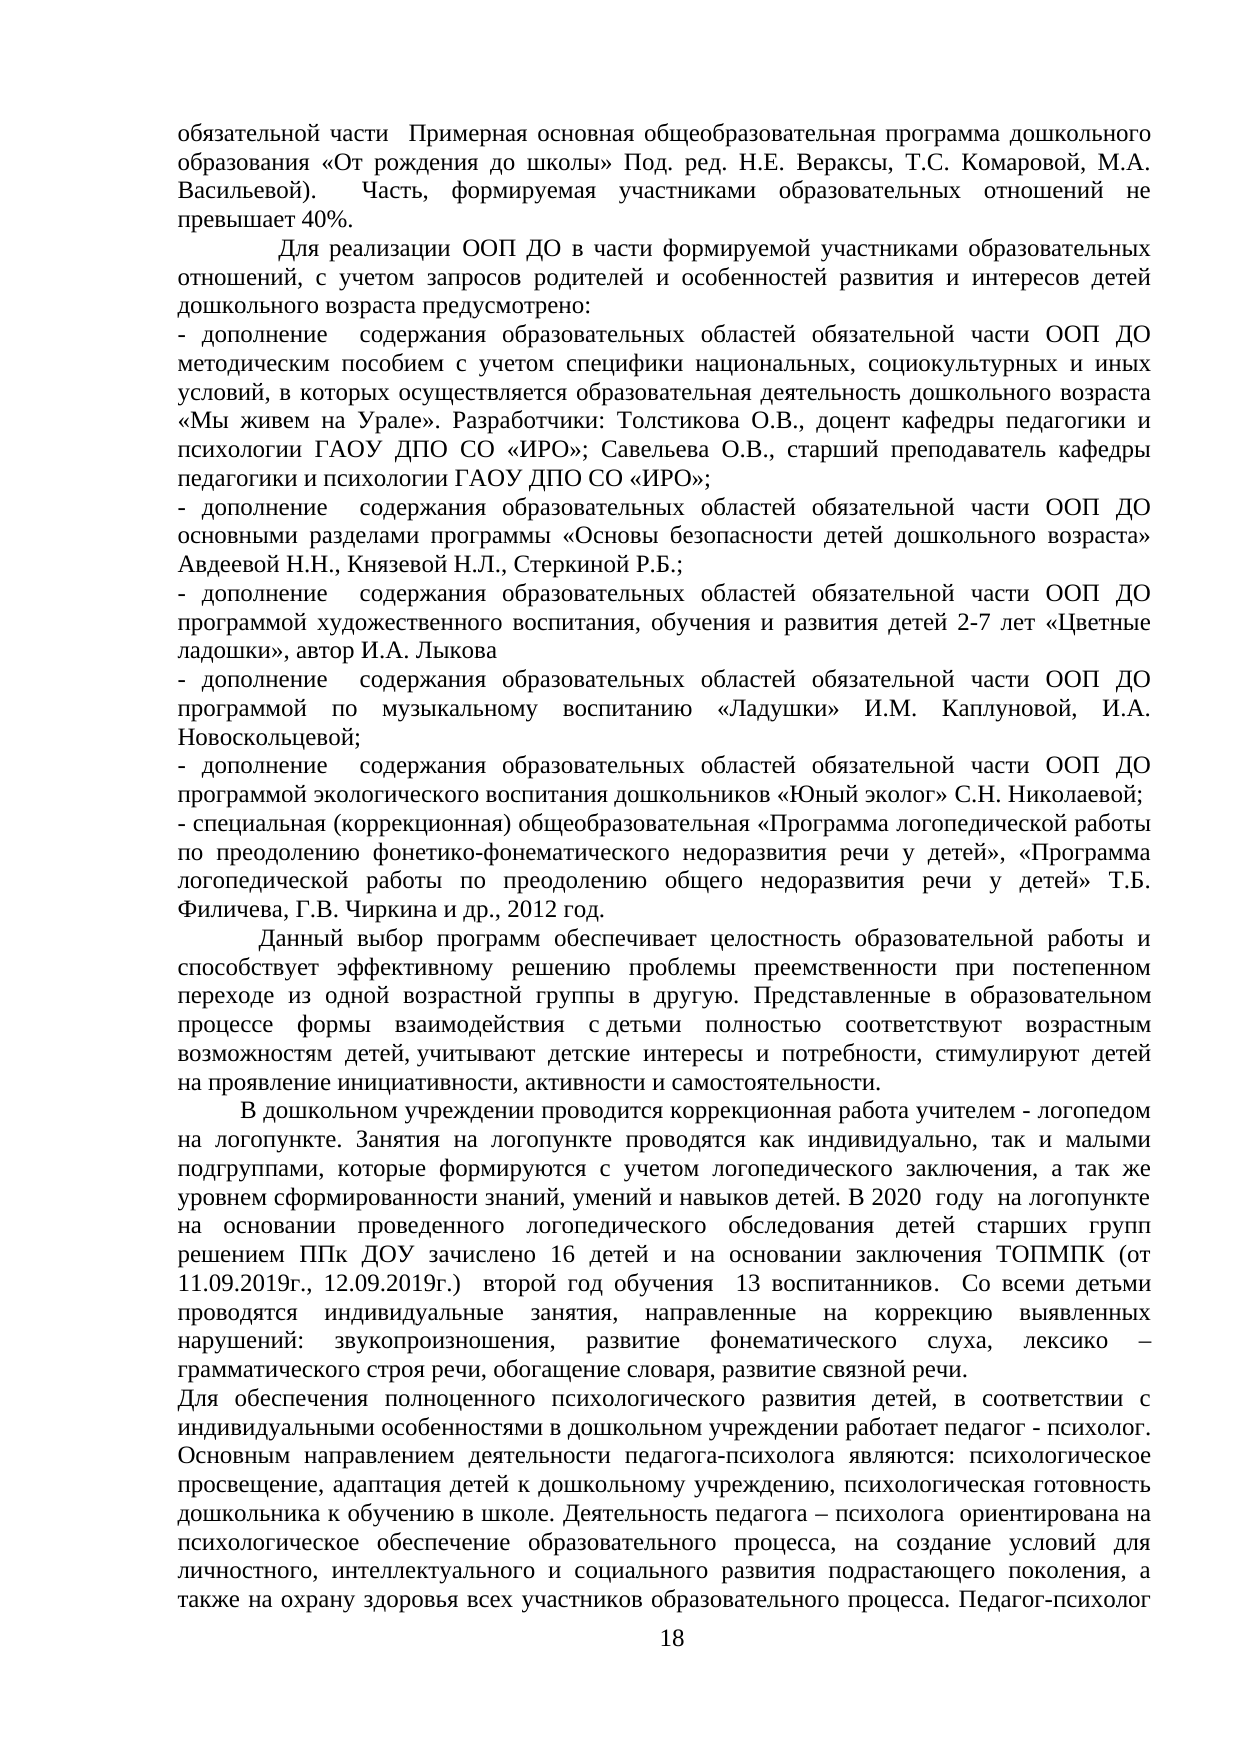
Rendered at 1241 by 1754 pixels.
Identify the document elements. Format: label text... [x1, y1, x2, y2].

text - дополнение содержания образовательных областей обязательной части ООП ДО программой по музыкальному воспитанию «Ладушки» И.М. Каплуновой, И.А. Новоскольцевой; [177, 664, 1152, 751]
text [177, 1383, 1152, 1613]
text - дополнение содержания образовательных областей обязательной части ООП ДО программой экологического воспитания дошкольников «Юный эколог» С.Н. Николаевой; [177, 751, 1152, 808]
list Данный выбор программ обеспечивает целостность образовательной работы и способствует эффективному решению проблемы преемственности при постепенном переходе из одной возрастной группы в другую. Представленные в образовательном процессе формы взаимодействия с детьми полностью соответствуют возрастным возможностям детей, учитывают детские интересы и потребности, стимулируют детей на проявление инициативности, активности и самостоятельности. [177, 923, 1152, 1096]
text - дополнение содержания образовательных областей обязательной части ООП ДО методическим пособием с учетом специфики национальных, социокультурных и иных условий, в которых осуществляется образовательная деятельность дошкольного возраста «Мы живем на Урале». Разработчики: Толстикова О.В., доцент кафедры педагогики и психологии ГАОУ ДПО СО «ИРО»; Савельева О.В., старший преподаватель кафедры педагогики и психологии ГАОУ ДПО СО «ИРО»; [177, 319, 1152, 492]
text - дополнение содержания образовательных областей обязательной части ООП ДО программой художественного воспитания, обучения и развития детей 2-7 лет «Цветные ладошки», автор И.А. Лыкова [177, 578, 1152, 664]
text Для реализации ООП ДО в части формируемой участниками образовательных отношений, с учетом запросов родителей и особенностей развития и интересов детей дошкольного возраста предусмотрено: [177, 233, 1152, 319]
text В дошкольном учреждении проводится коррекционная работа учителем - логопедом на логопункте. Занятия на логопункте проводятся как индивидуально, так и малыми подгруппами, которые формируются с учетом логопедического заключения, а так же уровнем сформированности знаний, умений и навыков детей. В 2020 году на логопункте на основании проведенного логопедического обследования детей старших групп решением ППк ДОУ зачислено 16 детей и на основании заключения ТОПМПК (от 11.09.2019г., 12.09.2019г.) второй год обучения 13 воспитанников. Со всеми детьми проводятся индивидуальные занятия, направленные на коррекцию выявленных нарушений: звукопроизношения, развитие фонематического слуха, лексико – грамматического строя речи, обогащение словаря, развитие связной речи. [177, 1096, 1152, 1383]
text - дополнение содержания образовательных областей обязательной части ООП ДО основными разделами программы «Основы безопасности детей дошкольного возраста» Авдеевой Н.Н., Князевой Н.Л., Стеркиной Р.Б.; [177, 492, 1152, 578]
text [177, 118, 1152, 233]
text - специальная (коррекционная) общеобразовательная «Программа логопедической работы по преодолению фонетико-фонематического недоразвития речи у детей», «Программа логопедической работы по преодолению общего недоразвития речи у детей» Т.Б. Филичева, Г.В. Чиркина и др., 2012 год. [177, 808, 1152, 923]
